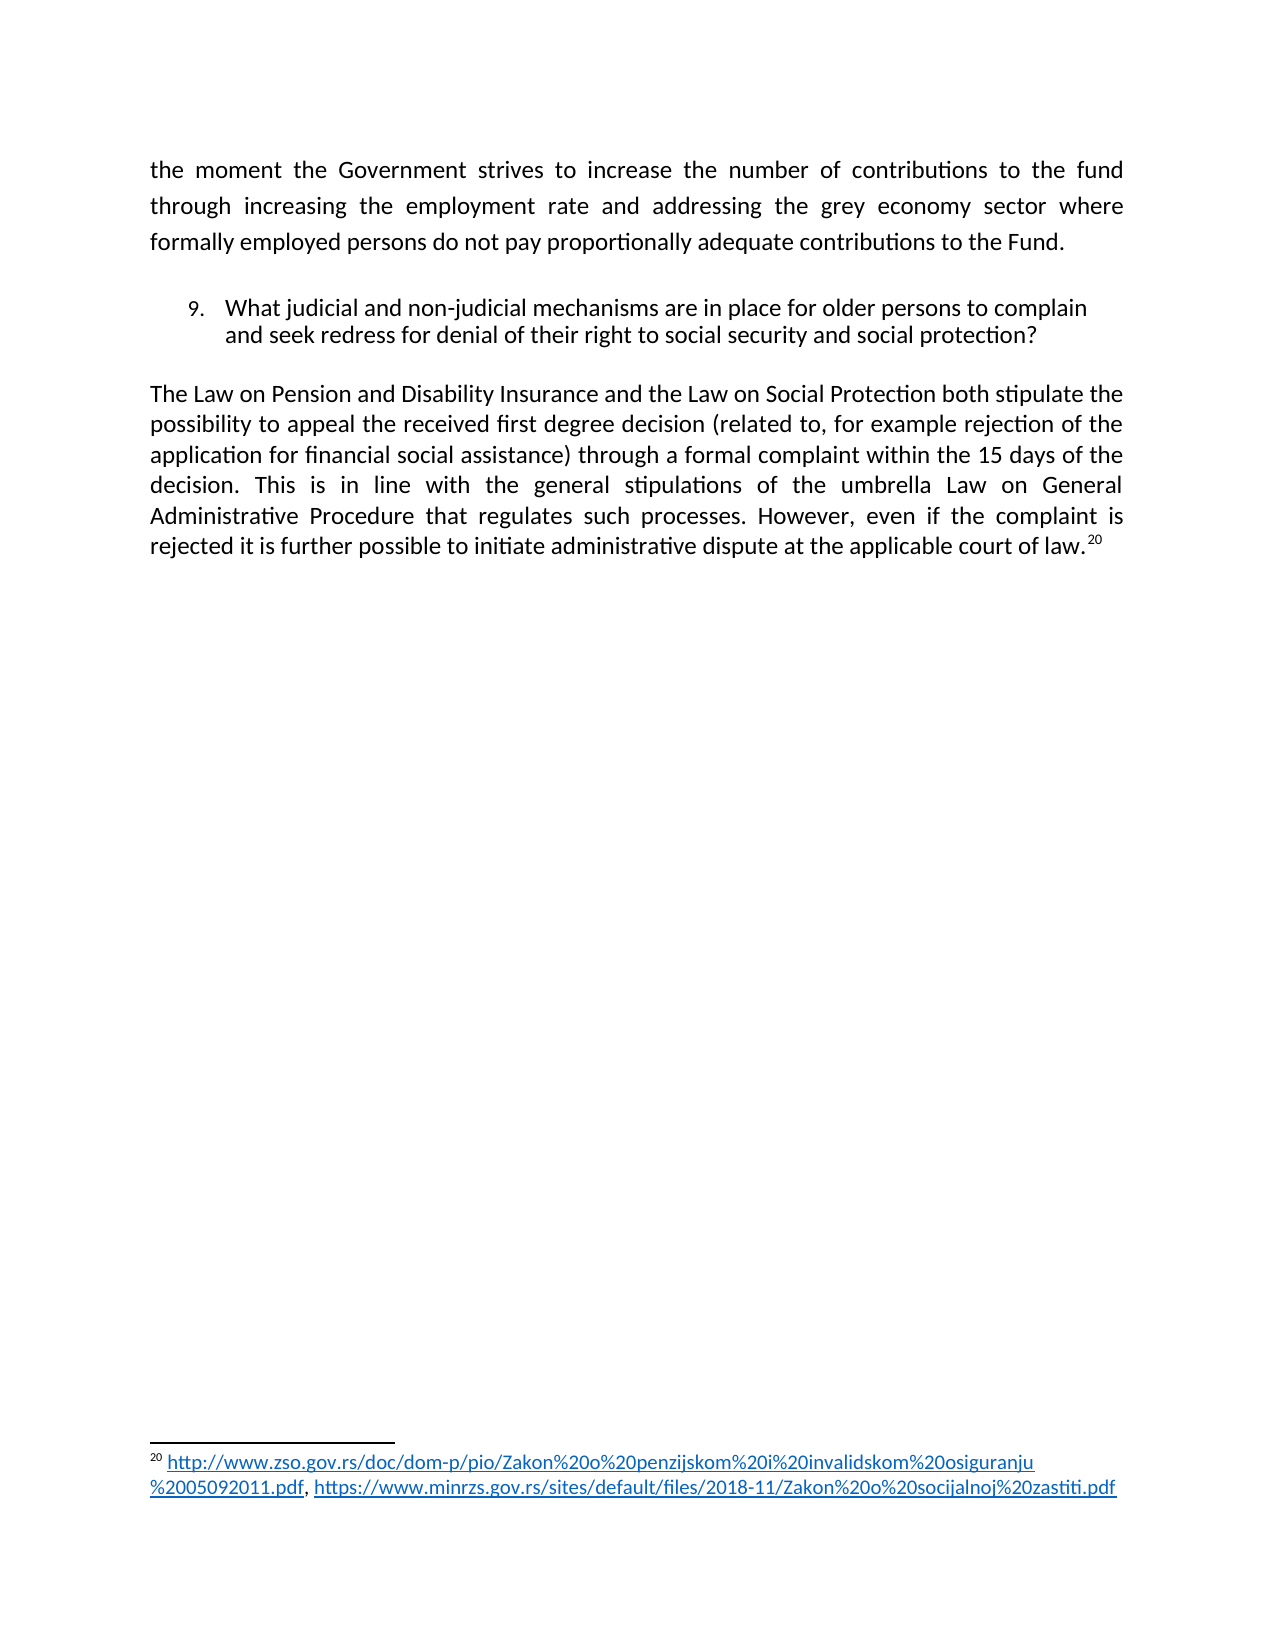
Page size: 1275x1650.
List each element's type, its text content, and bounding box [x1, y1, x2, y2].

list What judicial and non-judicial mechanisms are in place for older persons to complain and seek redress for denial of their right to social security and social protection? [187, 294, 1125, 350]
text The Law on Pension and Disability Insurance and the Law on Social Protection both stipulate the possibility to appeal the received first degree decision (related to, for example rejection of the application for financial social assistance) through a formal complaint within the 15 days of the decision. This is in line with the general stipulations of the umbrella Law on General Administrative Procedure that regulates such processes. However, even if the complaint is rejected it is further possible to initiate administrative dispute at the applicable court of law. [150, 378, 1125, 561]
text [150, 150, 1125, 258]
